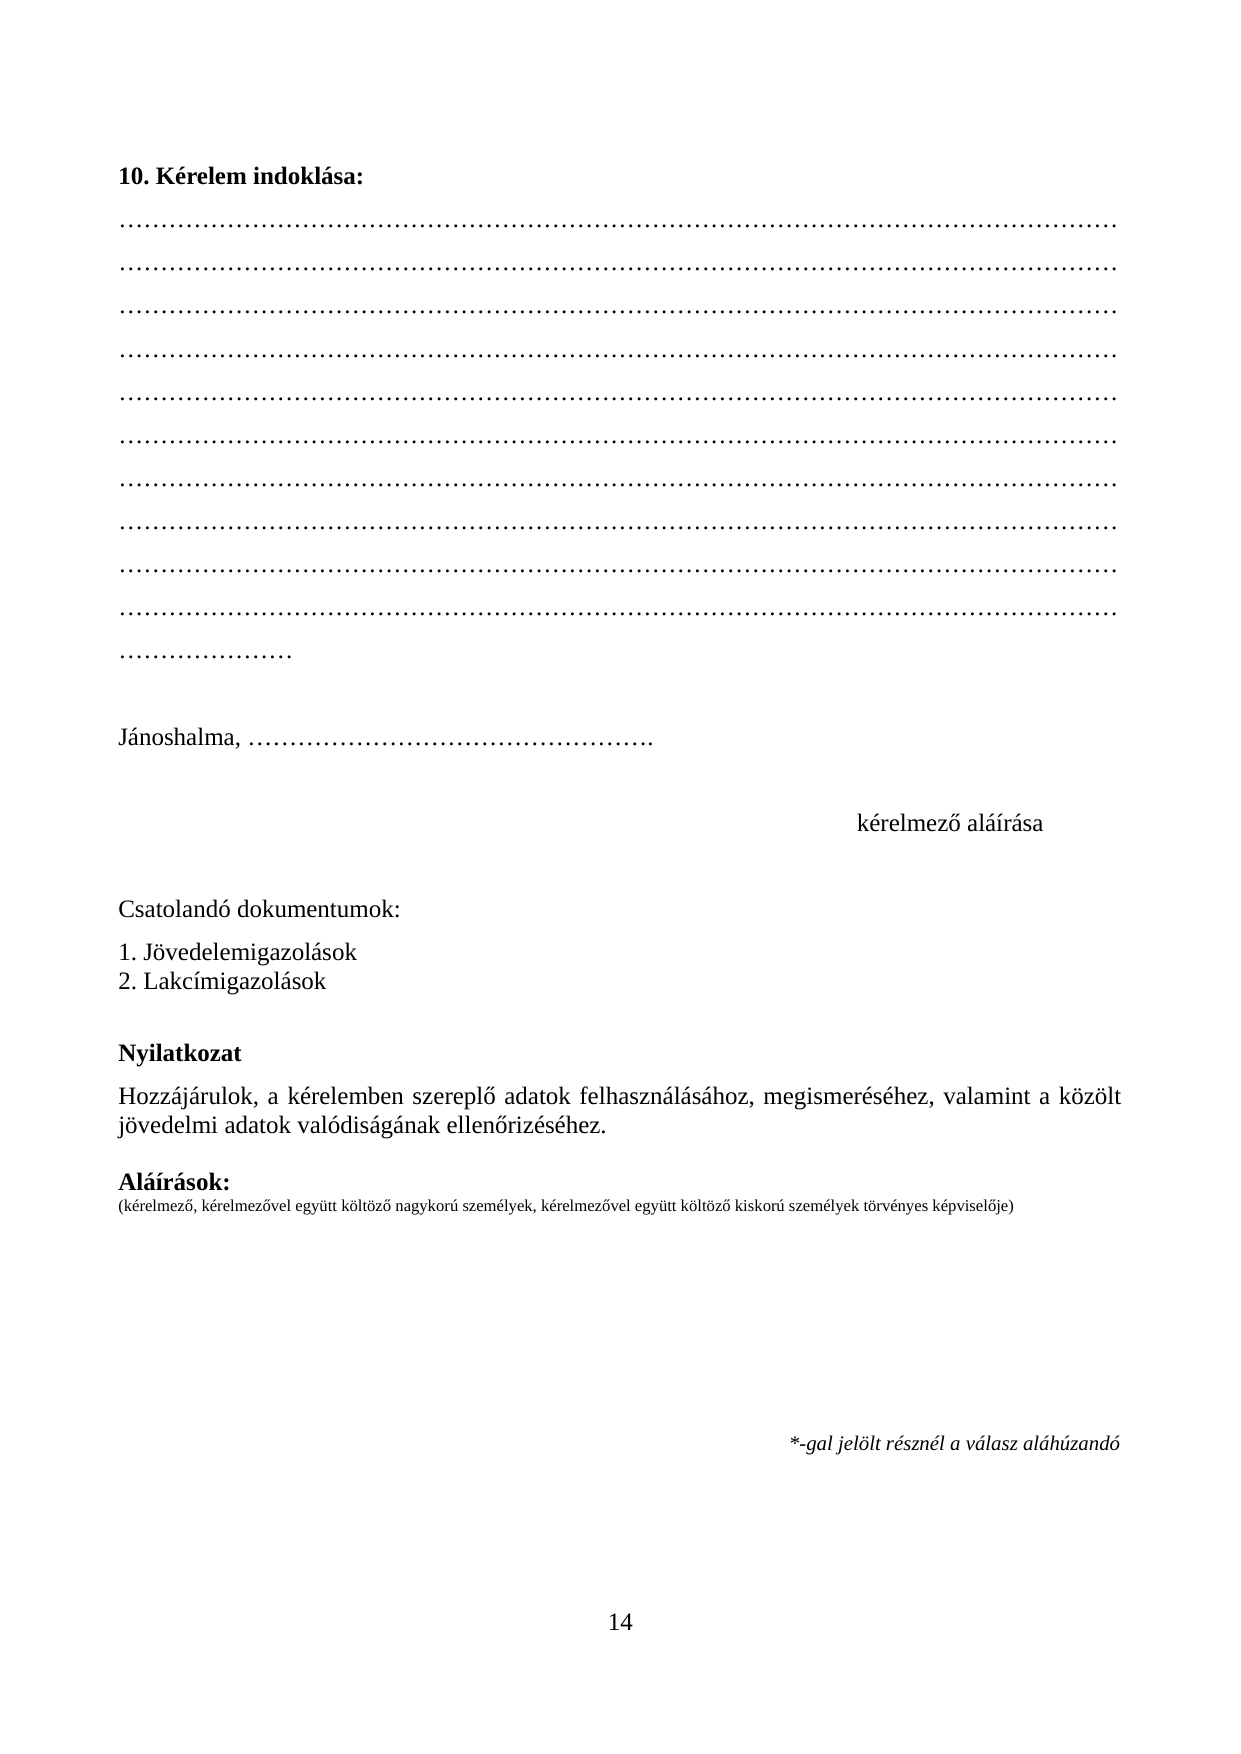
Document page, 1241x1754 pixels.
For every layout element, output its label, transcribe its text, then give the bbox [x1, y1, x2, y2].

text Hozzájárulok, a kérelemben szereplő adatok felhasználásához, megismeréséhez, valamint a közölt jövedelmi adatok valódiságának ellenőrizéséhez. [118, 1081, 1122, 1139]
text Jánoshalma, …………………………………………. [118, 722, 1122, 751]
text *-gal jelölt résznél a válasz aláhúzandó [118, 1431, 1122, 1455]
text 2. Lakcímigazolások [118, 966, 1122, 995]
text …………………………………………………………………………………………………………………………………………………………………………………………………………………………………………………………………………………………………………………………………………………………………………………………………………………………………………………………………………………………………………………………………………………………………………………………………………………………………………………………………………………………………………………………………………………………………………………………………………………………………………………………………………………………………………………………………………………………………………………………………………………………………………………………………………………………………………………………… [118, 204, 1122, 664]
text Csatolandó dokumentumok: [118, 894, 1122, 923]
text kérelmező aláírása [118, 808, 1122, 837]
text Aláírások: [118, 1167, 1122, 1196]
text 10. Kérelem indoklása: [118, 161, 1122, 190]
text Nyilatkozat [118, 1038, 1122, 1067]
text 1. Jövedelemigazolások [118, 937, 1122, 966]
text (kérelmező, kérelmezővel együtt költöző nagykorú személyek, kérelmezővel együtt költöző kiskorú személyek törvényes képviselője) [118, 1196, 1122, 1215]
